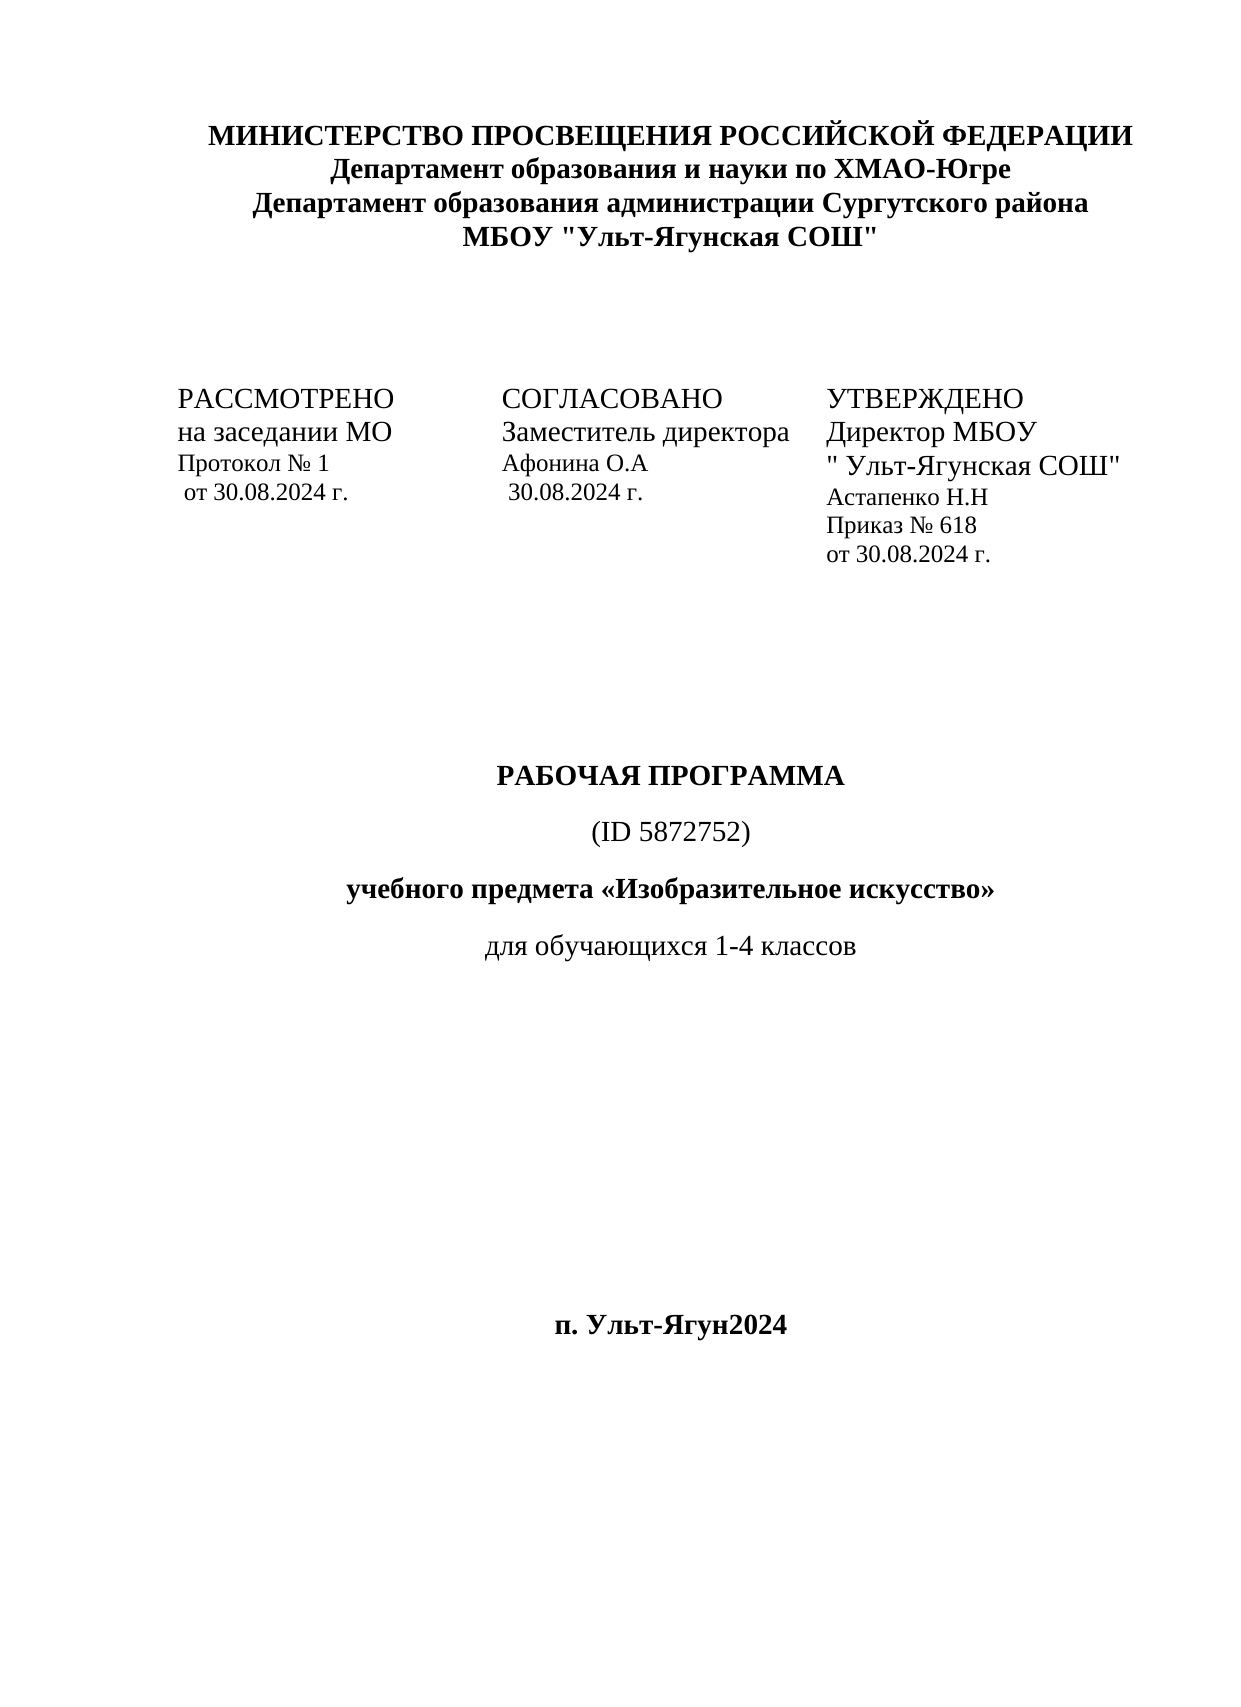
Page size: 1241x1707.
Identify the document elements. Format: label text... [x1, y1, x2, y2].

text для обучающихся 1-4 классов [190, 928, 1152, 962]
text (ID 5872752) [190, 814, 1152, 848]
text Департамент образования и науки по ХМАО-Югре [189, 152, 1152, 185]
text п. Ульт-Ягун2024 [190, 1307, 1152, 1341]
table_header СОГЛАСОВАНО Заместитель директора Афонина О.А 30.08.2024 г. [490, 381, 815, 597]
table_header РАССМОТРЕНО на заседании МО Протокол № 1 от 30.08.2024 г. [166, 381, 490, 597]
text МИНИСТЕРСТВО ПРОСВЕЩЕНИЯ РОССИЙСКОЙ ФЕДЕРАЦИИ [189, 118, 1152, 152]
text МБОУ "Ульт-Ягунская СОШ" [189, 219, 1152, 252]
table_header УТВЕРЖДЕНО Директор МБОУ " Ульт-Ягунская СОШ" Астапенко Н.Н Приказ № 618 от 30.08.2024 г. [815, 381, 1139, 597]
text РАБОЧАЯ ПРОГРАММА [190, 758, 1152, 791]
text учебного предмета «Изобразительное искусство» [190, 872, 1152, 905]
text Департамент образования администрации Сургутского района [189, 185, 1152, 219]
